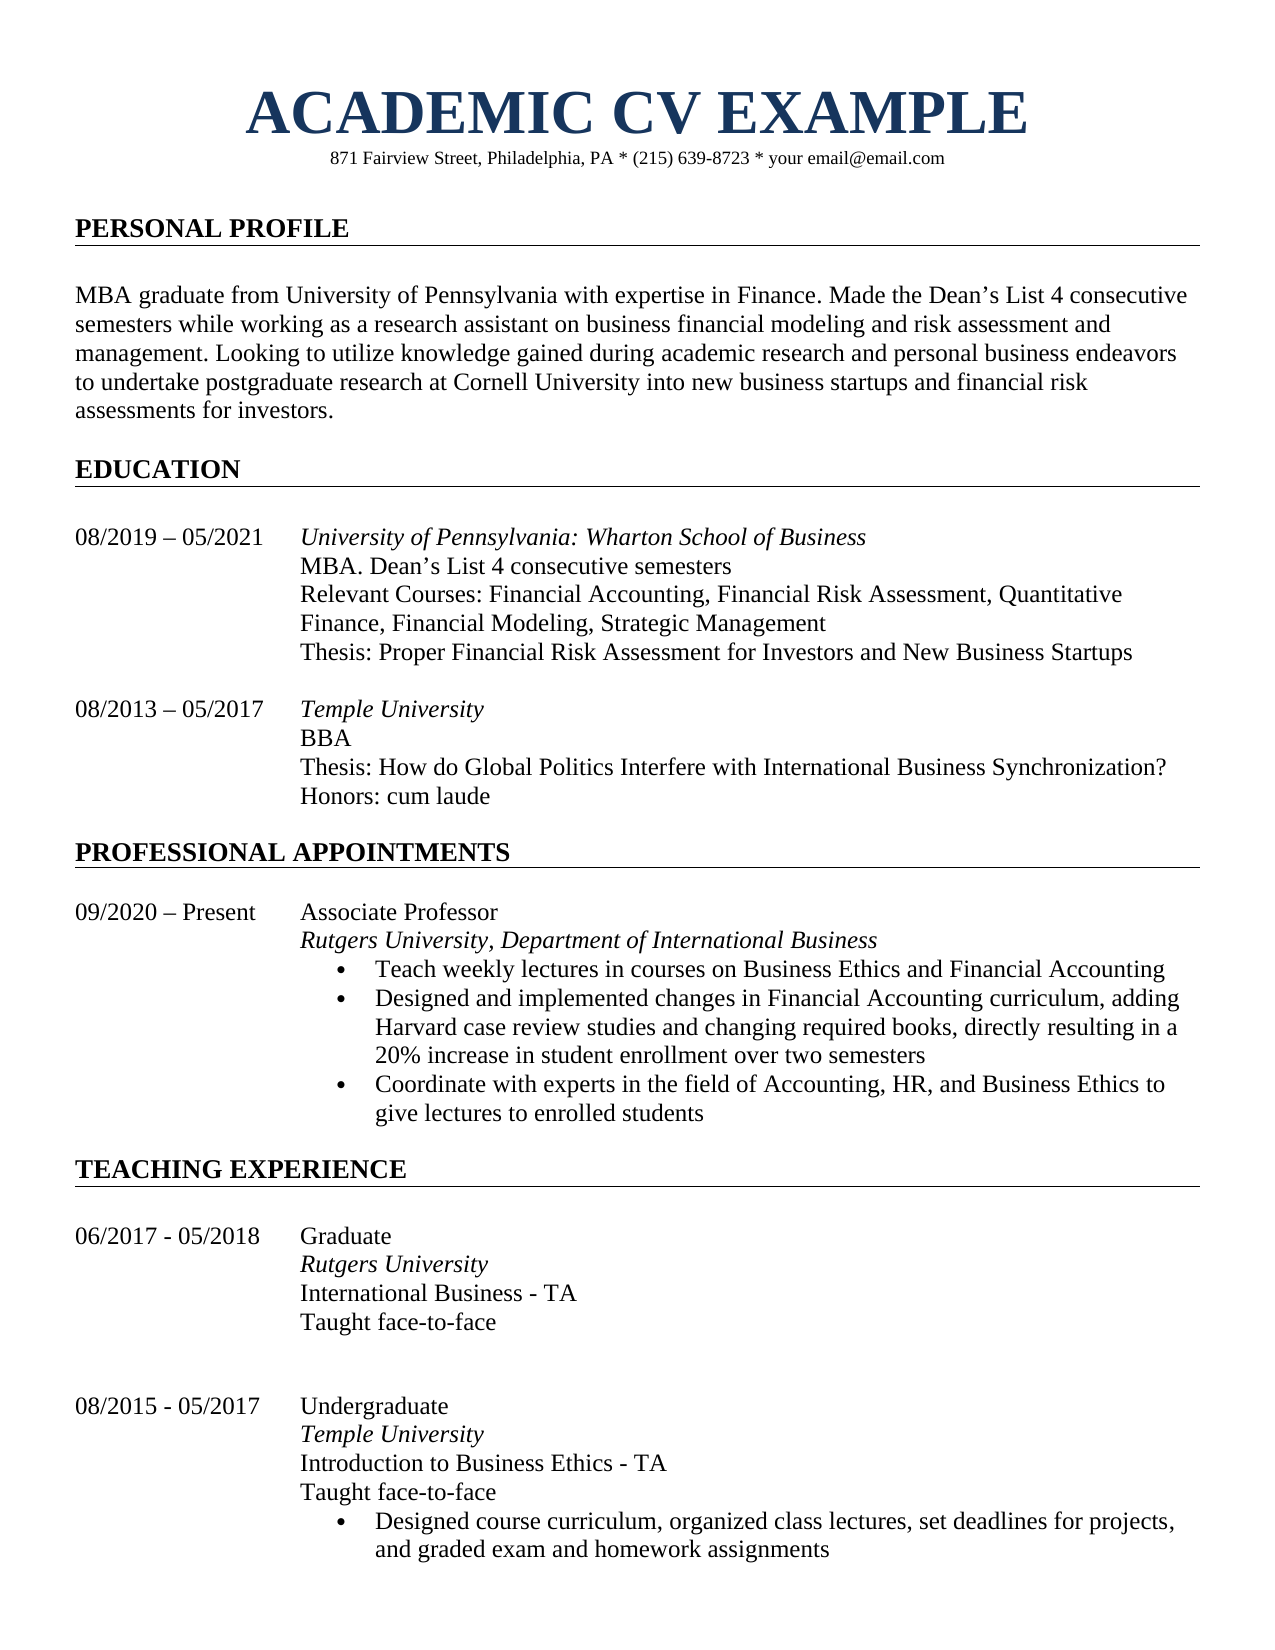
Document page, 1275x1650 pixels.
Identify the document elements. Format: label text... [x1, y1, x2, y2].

text MBA graduate from University of Pennsylvania with expertise in Finance. Made the Dean’s List 4 consecutive semesters while working as a research assistant on business financial modeling and risk assessment and management. Looking to utilize knowledge gained during academic research and personal business endeavors to undertake postgraduate research at Cornell University into new business startups and financial risk assessments for investors. [75, 281, 1200, 424]
text Introduction to Business Ethics - TA [75, 1448, 1200, 1477]
text 08/2015 - 05/2017 Undergraduate [75, 1391, 1200, 1419]
text Temple University [225, 1419, 1200, 1448]
list Designed and implemented changes in Financial Accounting curriculum, adding Harvard case review studies and changing required books, directly resulting in a 20% increase in student enrollment over two semesters [337, 983, 1200, 1069]
text TEACHING EXPERIENCE [75, 1153, 1200, 1186]
list Designed course curriculum, organized class lectures, set deadlines for projects, and graded exam and homework assignments [337, 1506, 1200, 1563]
text 06/2017 - 05/2018 Graduate [75, 1221, 1200, 1249]
text 871 Fairview Street, Philadelphia, PA * (215) 639-8723 * your email@email.com [75, 147, 1200, 168]
text Taught face-to-face [225, 1307, 1200, 1336]
text 08/2019 – 05/2021 University of Pennsylvania: Wharton School of Business [75, 522, 1200, 551]
text International Business - TA [75, 1278, 1200, 1307]
text Relevant Courses: Financial Accounting, Financial Risk Assessment, Quantitative Finance, Financial Modeling, Strategic Management [300, 579, 1200, 637]
text MBA. Dean’s List 4 consecutive semesters [225, 551, 1200, 579]
text Rutgers University, Department of International Business [75, 925, 1200, 954]
text Personal Profile [75, 212, 1200, 245]
text Honors: cum laude [225, 781, 1200, 809]
text 08/2013 – 05/2017 Temple University [75, 694, 1200, 723]
list Coordinate with experts in the field of Accounting, HR, and Business Ethics to give lectures to enrolled students [337, 1069, 1200, 1127]
text BBA [75, 723, 1200, 752]
text 09/2020 – Present Associate Professor [75, 897, 1200, 925]
text Thesis: How do Global Politics Interfere with International Business Synchronization? [300, 752, 1200, 781]
text Thesis: Proper Financial Risk Assessment for Investors and New Business Startups [225, 637, 1200, 666]
subtitle Education [75, 453, 1200, 486]
list Teach weekly lectures in courses on Business Ethics and Financial Accounting [337, 954, 1200, 983]
text ACADEMIC CV EXAMPLE [75, 75, 1200, 147]
text Rutgers University [225, 1249, 1200, 1278]
text Taught face-to-face [225, 1477, 1200, 1506]
text PROFESSIONAL APPOINTMENTS [75, 836, 1200, 867]
